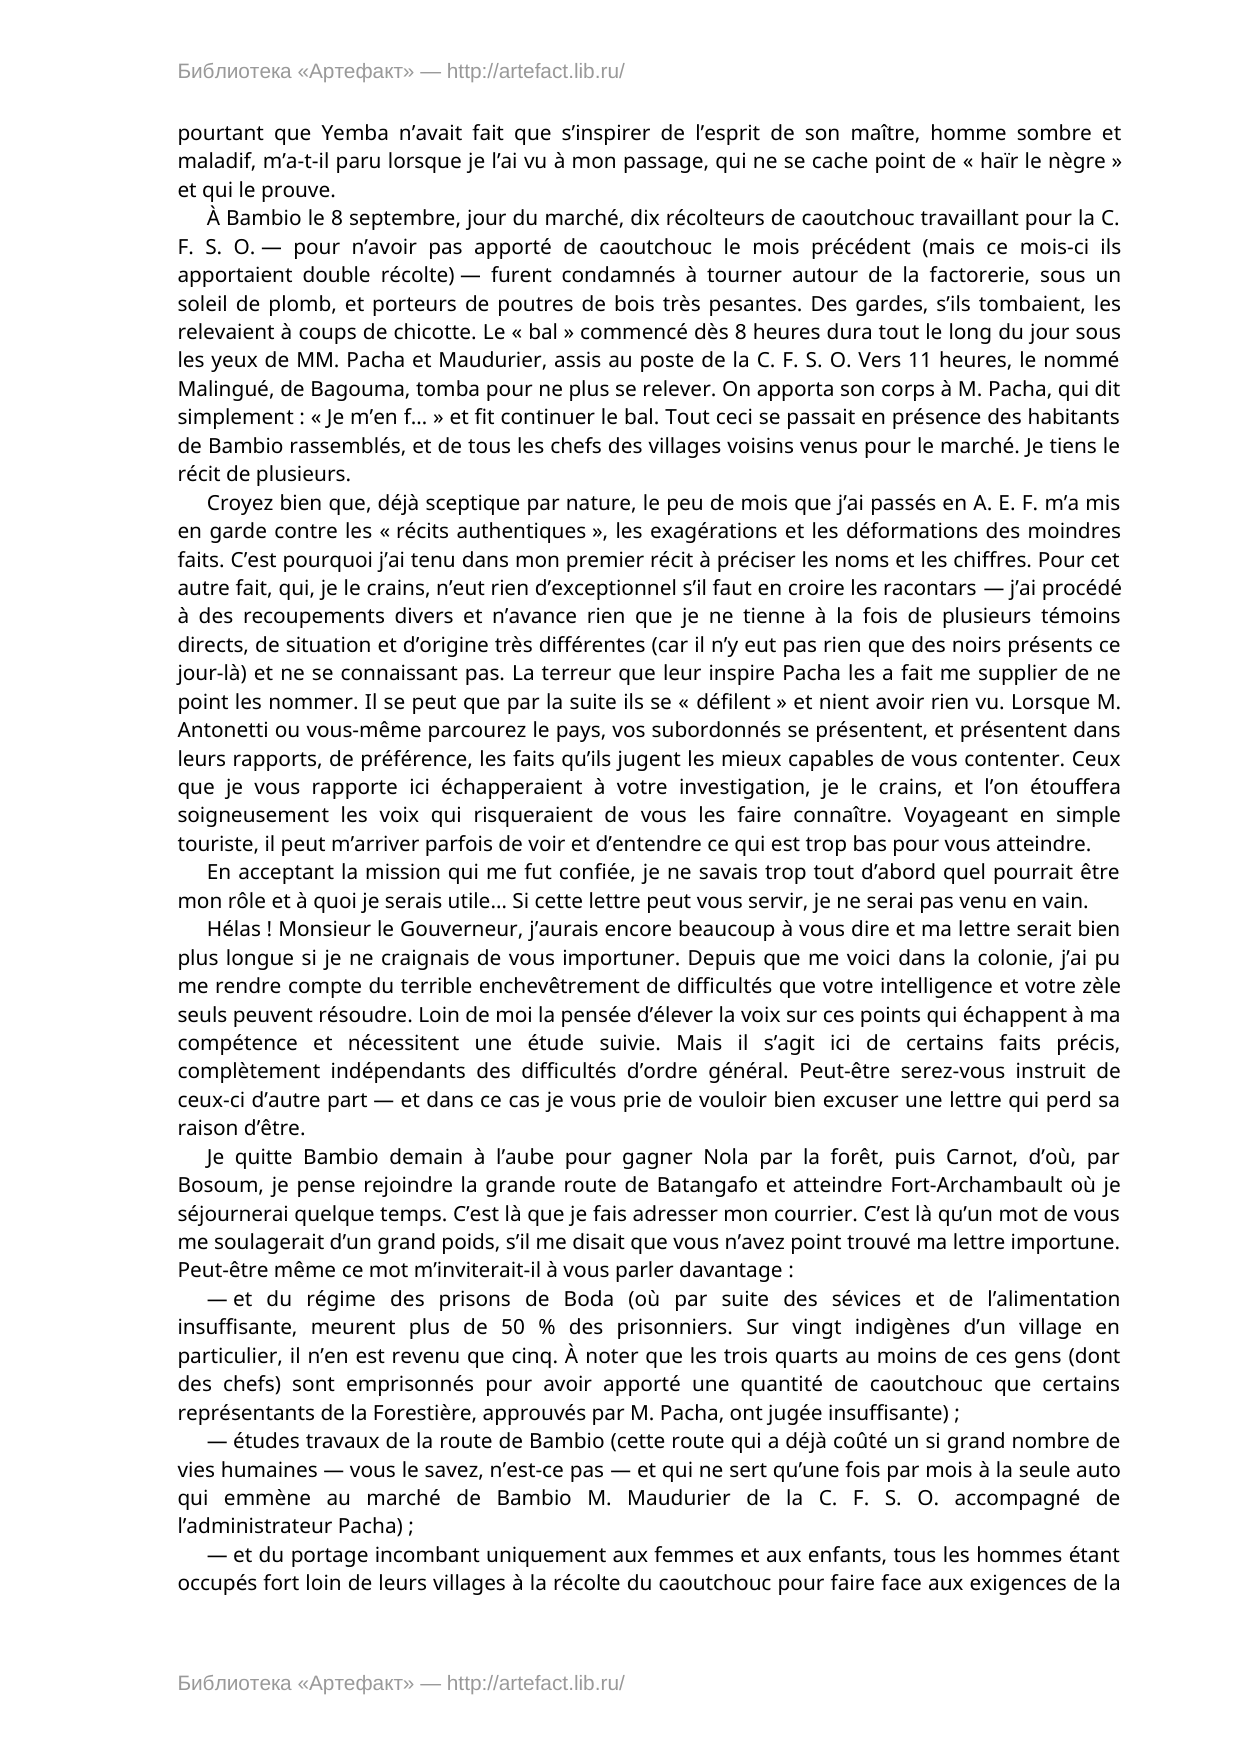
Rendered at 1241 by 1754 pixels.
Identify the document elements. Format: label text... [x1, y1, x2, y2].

text En acceptant la mission qui me fut confiée, je ne savais trop tout d’abord quel pourrait être mon rôle et à quoi je serais utile… Si cette lettre peut vous servir, je ne serai pas venu en vain. [177, 857, 1122, 914]
text Je quitte Bambio demain à l’aube pour gagner Nola par la forêt, puis Carnot, d’où, par Bosoum, je pense rejoindre la grande route de Batangafo et atteindre Fort-Archambault où je séjournerai quelque temps. C’est là que je fais adresser mon courrier. C’est là qu’un mot de vous me soulagerait d’un grand poids, s’il me disait que vous n’avez point trouvé ma lettre importune. Peut-être même ce mot m’inviterait-il à vous parler davantage : [177, 1142, 1122, 1284]
text Hélas ! Monsieur le Gouverneur, j’aurais encore beaucoup à vous dire et ma lettre serait bien plus longue si je ne craignais de vous importuner. Depuis que me voici dans la colonie, j’ai pu me rendre compte du terrible enchevêtrement de difficultés que votre intelligence et votre zèle seuls peuvent résoudre. Loin de moi la pensée d’élever la voix sur ces points qui échappent à ma compétence et nécessitent une étude suivie. Mais il s’agit ici de certains faits précis, complètement indépendants des difficultés d’ordre général. Peut-être serez-vous instruit de ceux-ci d’autre part — et dans ce cas je vous prie de vouloir bien excuser une lettre qui perd sa raison d’être. [177, 914, 1122, 1142]
text — et du régime des prisons de Boda (où par suite des sévices et de l’alimentation insuffisante, meurent plus de 50 % des prisonniers. Sur vingt indigènes d’un village en particulier, il n’en est revenu que cinq. À noter que les trois quarts au moins de ces gens (dont des chefs) sont emprisonnés pour avoir apporté une quantité de caoutchouc que certains représentants de la Forestière, approuvés par M. Pacha, ont jugée insuffisante) ; [177, 1284, 1122, 1426]
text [177, 1540, 1122, 1597]
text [177, 118, 1122, 203]
text À Bambio le 8 septembre, jour du marché, dix récolteurs de caoutchouc travaillant pour la C. F. S. O. — pour n’avoir pas apporté de caoutchouc le mois précédent (mais ce mois-ci ils apportaient double récolte) — furent condamnés à tourner autour de la factorerie, sous un soleil de plomb, et porteurs de poutres de bois très pesantes. Des gardes, s’ils tombaient, les relevaient à coups de chicotte. Le « bal » commencé dès 8 heures dura tout le long du jour sous les yeux de MM. Pacha et Maudurier, assis au poste de la C. F. S. O. Vers 11 heures, le nommé Malingué, de Bagouma, tomba pour ne plus se relever. On apporta son corps à M. Pacha, qui dit simplement : « Je m’en f… » et fit continuer le bal. Tout ceci se passait en présence des habitants de Bambio rassemblés, et de tous les chefs des villages voisins venus pour le marché. Je tiens le récit de plusieurs. [177, 203, 1122, 488]
text — études travaux de la route de Bambio (cette route qui a déjà coûté un si grand nombre de vies humaines — vous le savez, n’est-ce pas — et qui ne sert qu’une fois par mois à la seule auto qui emmène au marché de Bambio M. Maudurier de la C. F. S. O. accompagné de l’administrateur Pacha) ; [177, 1426, 1122, 1540]
text Croyez bien que, déjà sceptique par nature, le peu de mois que j’ai passés en A. E. F. m’a mis en garde contre les « récits authentiques », les exagérations et les déformations des moindres faits. C’est pourquoi j’ai tenu dans mon premier récit à préciser les noms et les chiffres. Pour cet autre fait, qui, je le crains, n’eut rien d’exceptionnel s’il faut en croire les racontars — j’ai procédé à des recoupements divers et n’avance rien que je ne tienne à la fois de plusieurs témoins directs, de situation et d’origine très différentes (car il n’y eut pas rien que des noirs présents ce jour-là) et ne se connaissant pas. La terreur que leur inspire Pacha les a fait me supplier de ne point les nommer. Il se peut que par la suite ils se « défilent » et nient avoir rien vu. Lorsque M. Antonetti ou vous-même parcourez le pays, vos subordonnés se présentent, et présentent dans leurs rapports, de préférence, les faits qu’ils jugent les mieux capables de vous contenter. Ceux que je vous rapporte ici échapperaient à votre investigation, je le crains, et l’on étouffera soigneusement les voix qui risqueraient de vous les faire connaître. Voyageant en simple touriste, il peut m’arriver parfois de voir et d’entendre ce qui est trop bas pour vous atteindre. [177, 488, 1122, 857]
